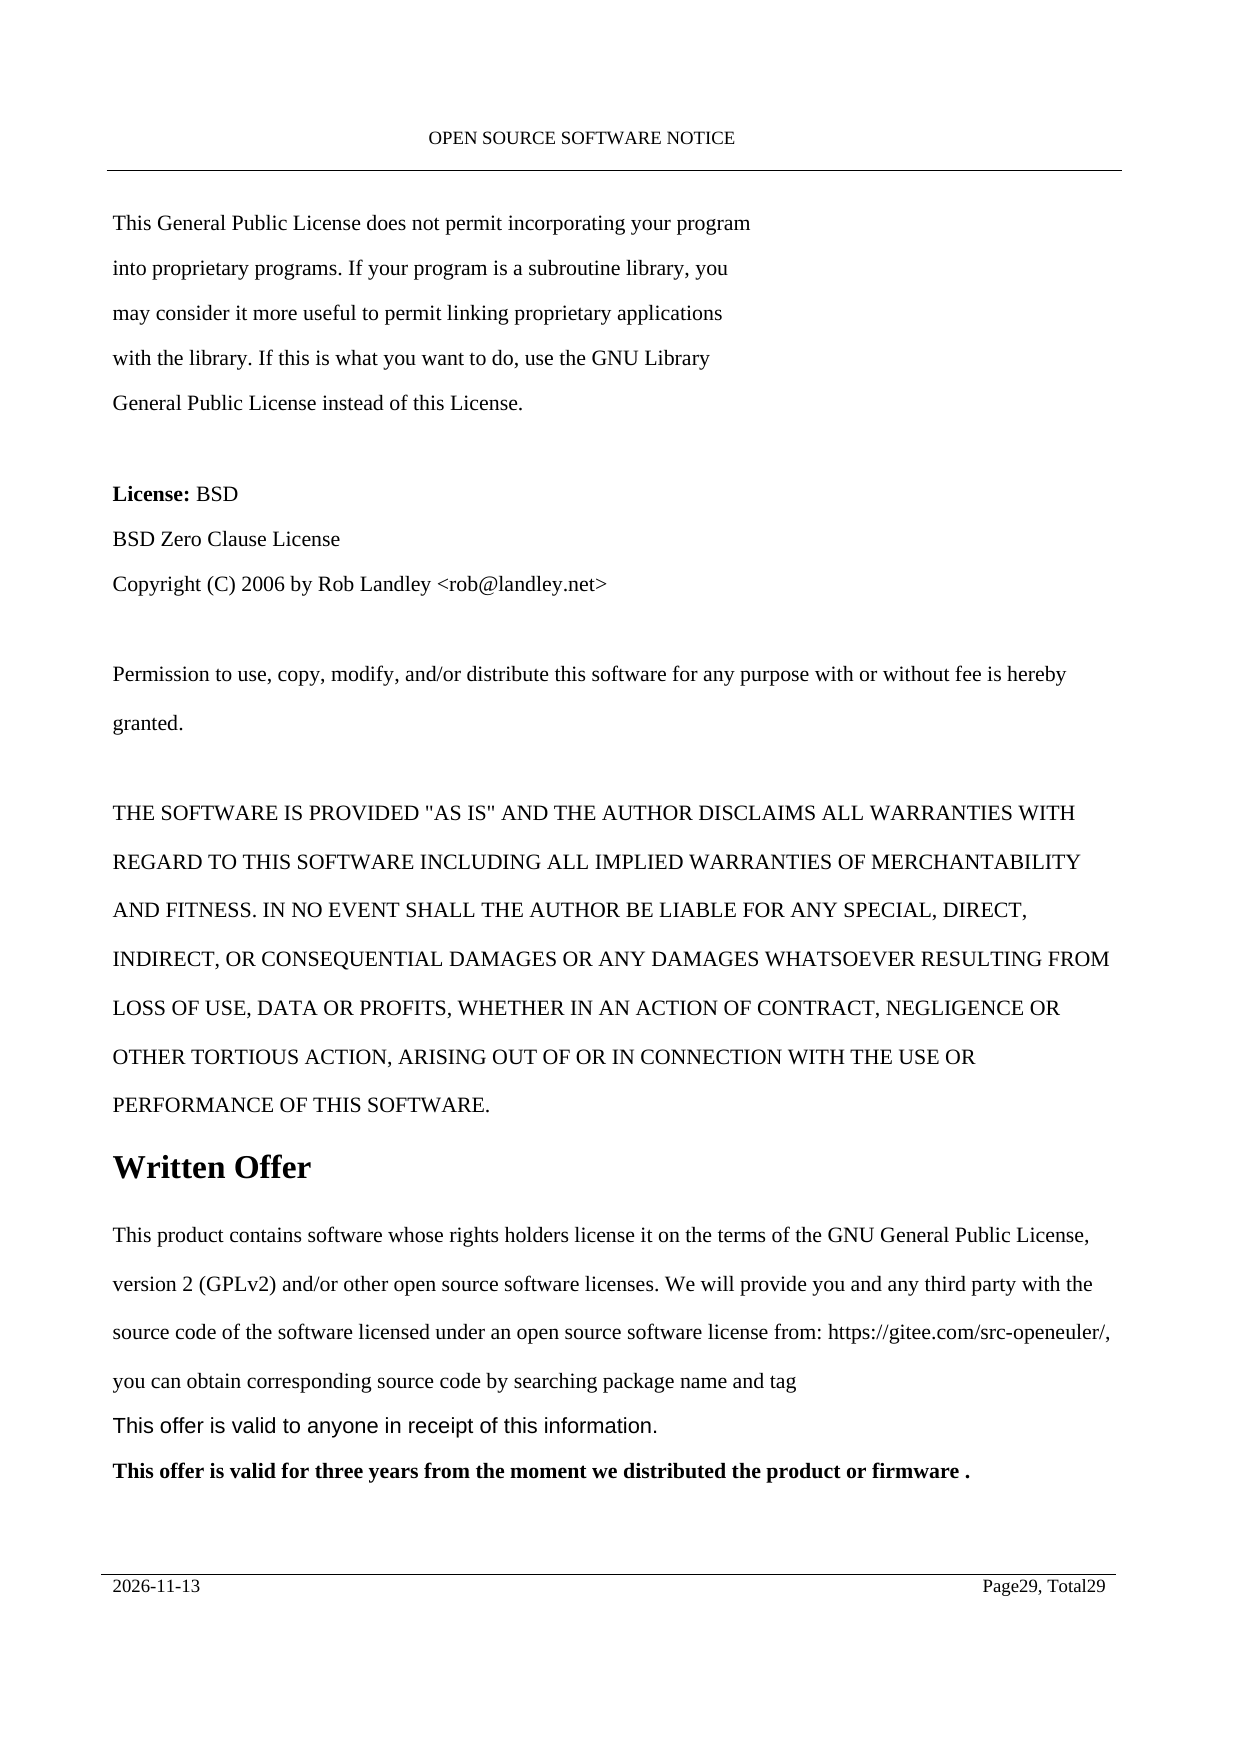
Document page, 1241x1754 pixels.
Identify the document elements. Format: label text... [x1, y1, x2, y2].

text License: BSD [112, 477, 1128, 509]
text General Public License instead of this License. [112, 387, 1128, 419]
text into proprietary programs. If your program is a subroutine library, you [112, 251, 1128, 284]
text This General Public License does not permit incorporating your program [112, 206, 1128, 239]
text This product contains software whose rights holders license it on the terms of the GNU General Public License, version 2 (GPLv2) and/or other open source software licenses. We will provide you and any third party with the source code of the software licensed under an open source software license from: https://gitee.com/src-openeuler/, you can obtain corresponding source code by searching package name and tag [112, 1218, 1128, 1397]
text Permission to use, copy, modify, and/or distribute this software for any purpose with or without fee is hereby granted. [112, 657, 1128, 739]
text Copyright (C) 2006 by Rob Landley <rob@landley.net> [112, 567, 1128, 600]
text may consider it more useful to permit linking proprietary applications [112, 297, 1128, 329]
text THE SOFTWARE IS PROVIDED "AS IS" AND THE AUTHOR DISCLAIMS ALL WARRANTIES WITH REGARD TO THIS SOFTWARE INCLUDING ALL IMPLIED WARRANTIES OF MERCHANTABILITY AND FITNESS. IN NO EVENT SHALL THE AUTHOR BE LIABLE FOR ANY SPECIAL, DIRECT, INDIRECT, OR CONSEQUENTIAL DAMAGES OR ANY DAMAGES WHATSOEVER RESULTING FROM LOSS OF USE, DATA OR PROFITS, WHETHER IN AN ACTION OF CONTRACT, NEGLIGENCE OR OTHER TORTIOUS ACTION, ARISING OUT OF OR IN CONNECTION WITH THE USE OR PERFORMANCE OF THIS SOFTWARE. [112, 796, 1128, 1121]
text Written Offer [112, 1134, 1128, 1199]
text This offer is valid for three years from the moment we distributed the product or firmware . [112, 1454, 1128, 1487]
text This offer is valid to anyone in receipt of this information. [112, 1409, 1128, 1442]
text BSD Zero Clause License [112, 522, 1128, 554]
text with the library. If this is what you want to do, use the GNU Library [112, 342, 1128, 374]
